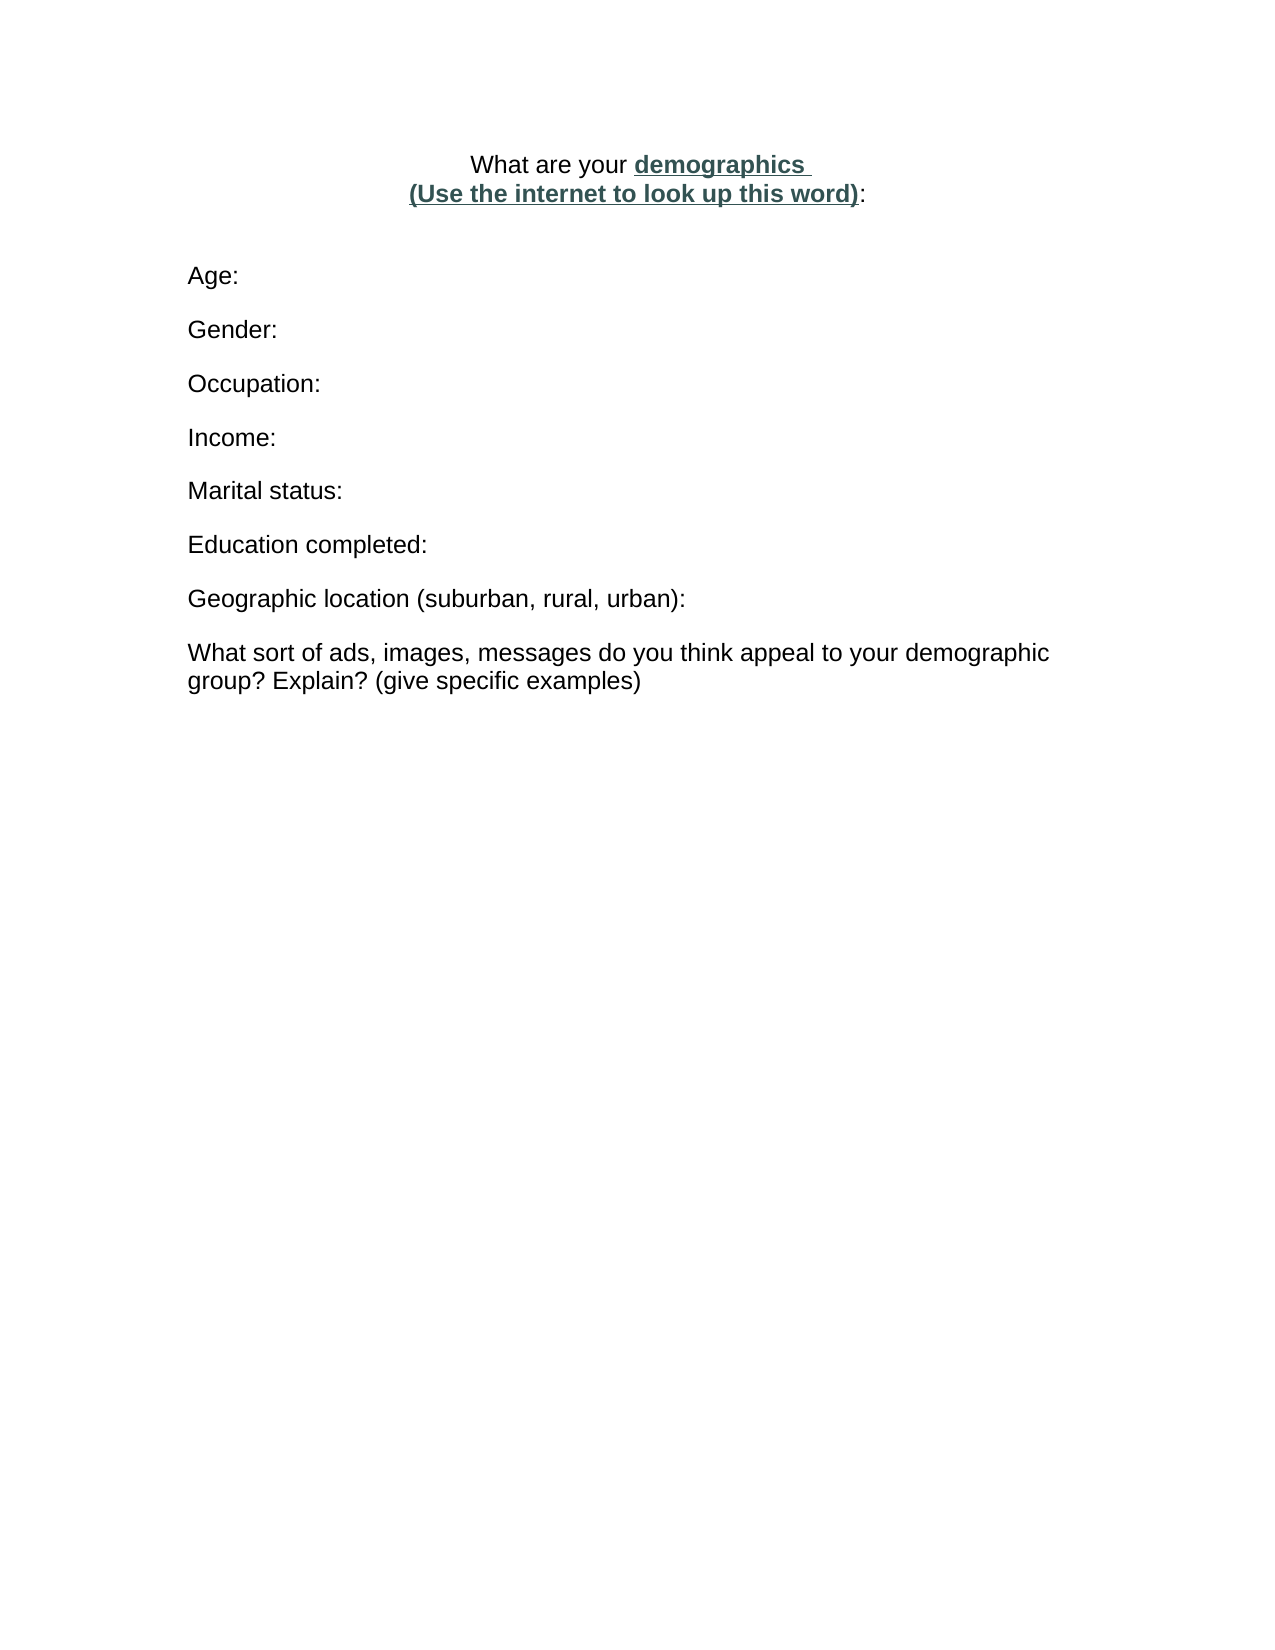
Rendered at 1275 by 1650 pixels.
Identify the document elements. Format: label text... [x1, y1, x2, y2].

text What are your demographics [187, 150, 1087, 179]
text (Use the internet to look up this word): [187, 179, 1087, 207]
text Geographic location (suburban, rural, urban): [187, 584, 1087, 612]
text What sort of ads, images, messages do you think appeal to your demographic group? Explain? (give specific examples) [187, 637, 1087, 695]
text Age: [187, 261, 1087, 290]
text Gender: [187, 315, 1087, 344]
text Marital status: [187, 476, 1087, 505]
text Education completed: [187, 530, 1087, 559]
text Occupation: [187, 369, 1087, 397]
text Income: [187, 422, 1087, 451]
